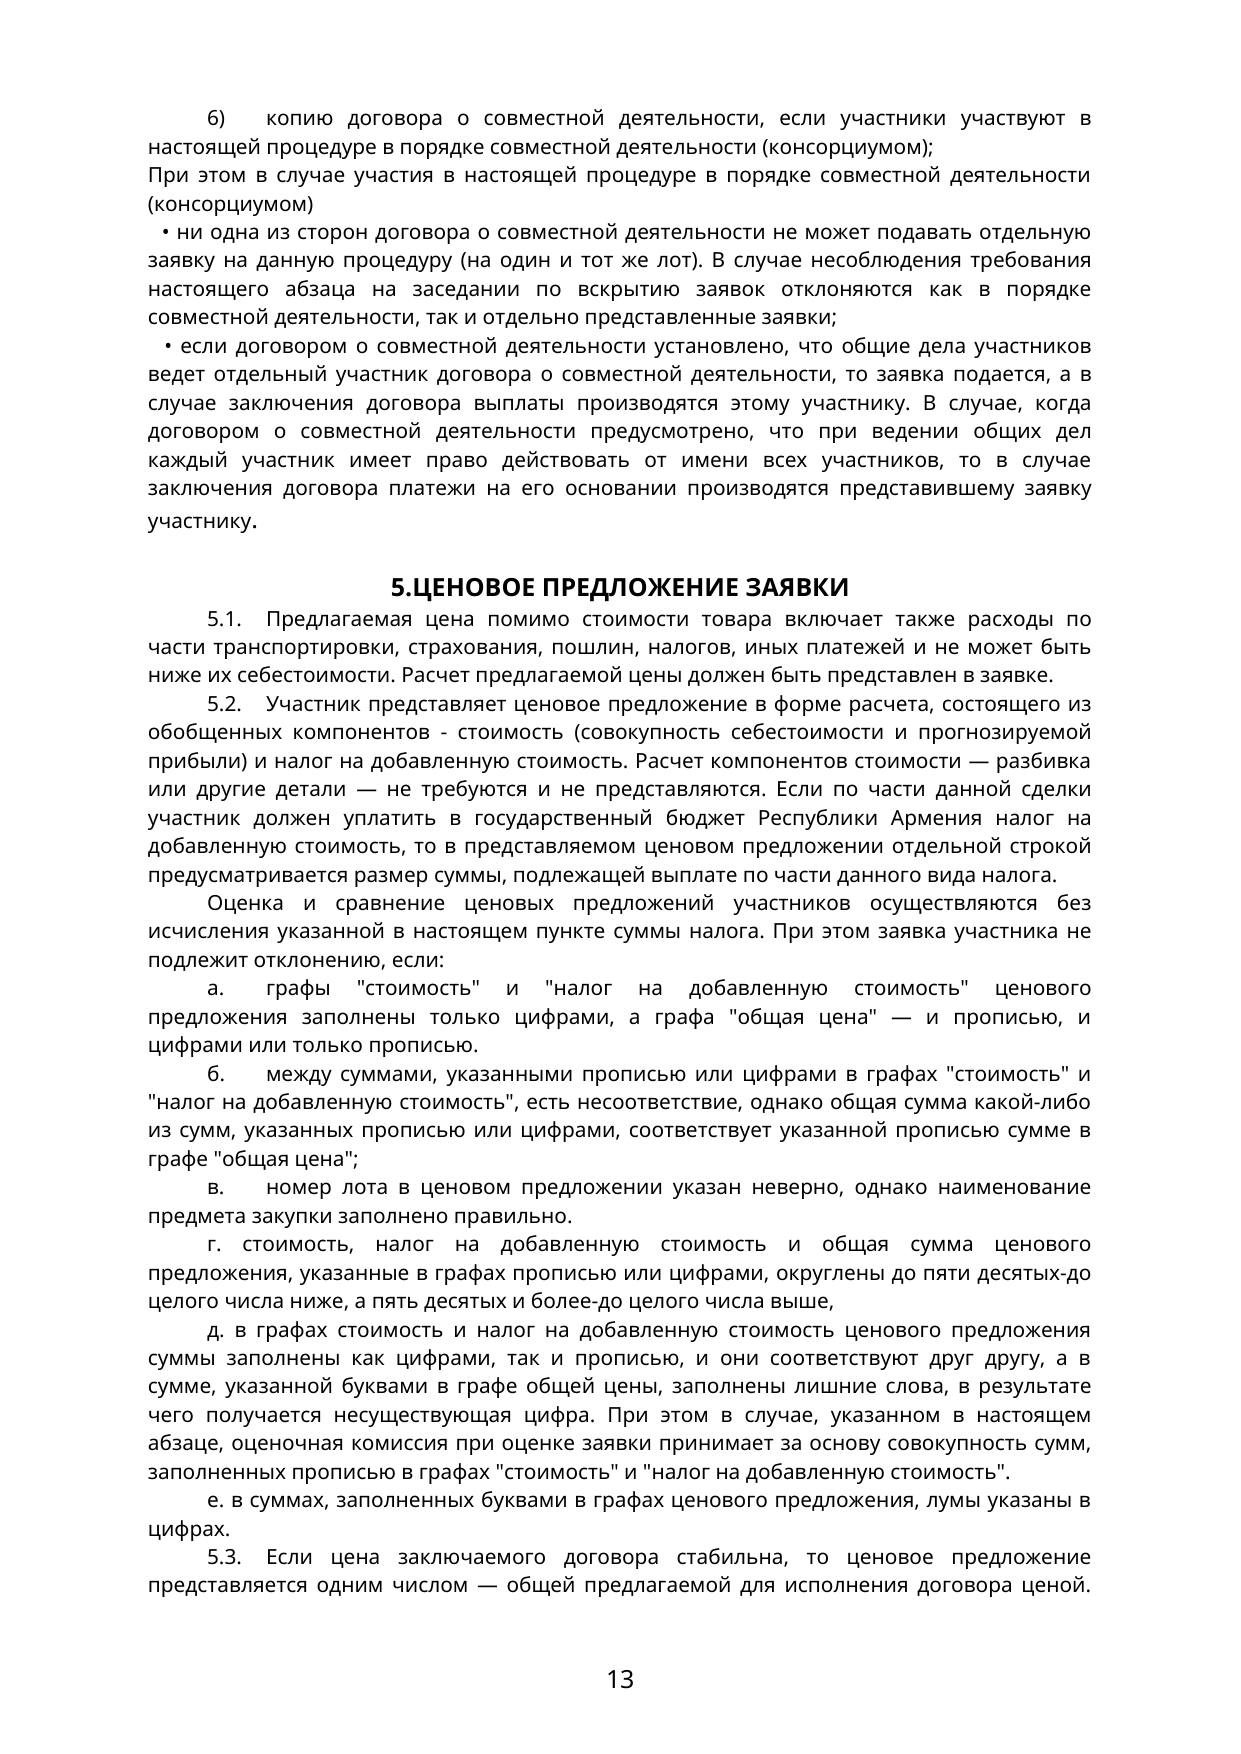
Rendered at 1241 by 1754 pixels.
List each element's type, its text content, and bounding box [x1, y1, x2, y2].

text в. номер лота в ценовом предложении указан неверно, однако наименование предмета закупки заполнено правильно. [148, 1172, 1092, 1229]
text б. между суммами, указанными прописью или цифрами в графах "стоимость" и "налог на добавленную стоимость", есть несоответствие, однако общая сумма какой-либо из сумм, указанных прописью или цифрами, соответствует указанной прописью сумме в графе "общая цена"; [148, 1059, 1092, 1172]
text При этом в случае участия в настоящей процедуре в порядке совместной деятельности (консорциумом) [148, 160, 1092, 217]
text 5.2. Участник представляет ценовое предложение в форме расчета, состоящего из обобщенных компонентов - стоимость (совокупность себестоимости и прогнозируемой прибыли) и налог на добавленную стоимость. Расчет компонентов стоимости — разбивка или другие детали — не требуются и не представляются. Если по части данной сделки участник должен уплатить в государственный бюджет Республики Армения налог на добавленную стоимость, то в представляемом ценовом предложении отдельной строкой предусматривается размер суммы, подлежащей выплате по части данного вида налога. [148, 689, 1092, 888]
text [148, 1542, 1092, 1599]
text е. в суммах, заполненных буквами в графах ценового предложения, лумы указаны в цифрах. [148, 1485, 1092, 1542]
text г. стоимость, налог на добавленную стоимость и общая сумма ценового предложения, указанные в графах прописью или цифрами, округлены до пяти десятых-до целого числа ниже, а пять десятых и более-до целого числа выше, [148, 1229, 1092, 1315]
text д. в графах стоимость и налог на добавленную стоимость ценового предложения суммы заполнены как цифрами, так и прописью, и они соответствуют друг другу, а в сумме, указанной буквами в графе общей цены, заполнены лишние слова, в результате чего получается несуществующая цифра. При этом в случае, указанном в настоящем абзаце, оценочная комиссия при оценке заявки принимает за основу совокупность сумм, заполненных прописью в графах "стоимость" и "налог на добавленную стоимость". [148, 1315, 1092, 1485]
text 5.1. Предлагаемая цена помимо стоимости товара включает также расходы по части транспортировки, страхования, пошлин, налогов, иных платежей и не может быть ниже их себестоимости. Расчет предлагаемой цены должен быть представлен в заявке. [148, 604, 1092, 689]
text • если договором о совместной деятельности установлено, что общие дела участников ведет отдельный участник договора о совместной деятельности, то заявка подается, а в случае заключения договора выплаты производятся этому участнику. В случае, когда договором о совместной деятельности предусмотрено, что при ведении общих дел каждый участник имеет право действовать от имени всех участников, то в случае заключения договора платежи на его основании производятся представившему заявку участнику. [148, 331, 1092, 536]
text 5.ЦЕНОВОЕ ПРЕДЛОЖЕНИЕ ЗАЯВКИ [148, 570, 1092, 604]
text • ни одна из сторон договора о совместной деятельности не может подавать отдельную заявку на данную процедуру (на один и тот же лот). В случае несоблюдения требования настоящего абзаца на заседании по вскрытию заявок отклоняются как в порядке совместной деятельности, так и отдельно представленные заявки; [148, 217, 1092, 331]
text а. графы "стоимость" и "налог на добавленную стоимость" ценового предложения заполнены только цифрами, а графа "общая цена" — и прописью, и цифрами или только прописью. [148, 973, 1092, 1059]
text 6) копию договора о совместной деятельности, если участники участвуют в настоящей процедуре в порядке совместной деятельности (консорциумом); [148, 103, 1092, 160]
text Оценка и сравнение ценовых предложений участников осуществляются без исчисления указанной в настоящем пункте суммы налога. При этом заявка участника не подлежит отклонению, если: [148, 888, 1092, 973]
